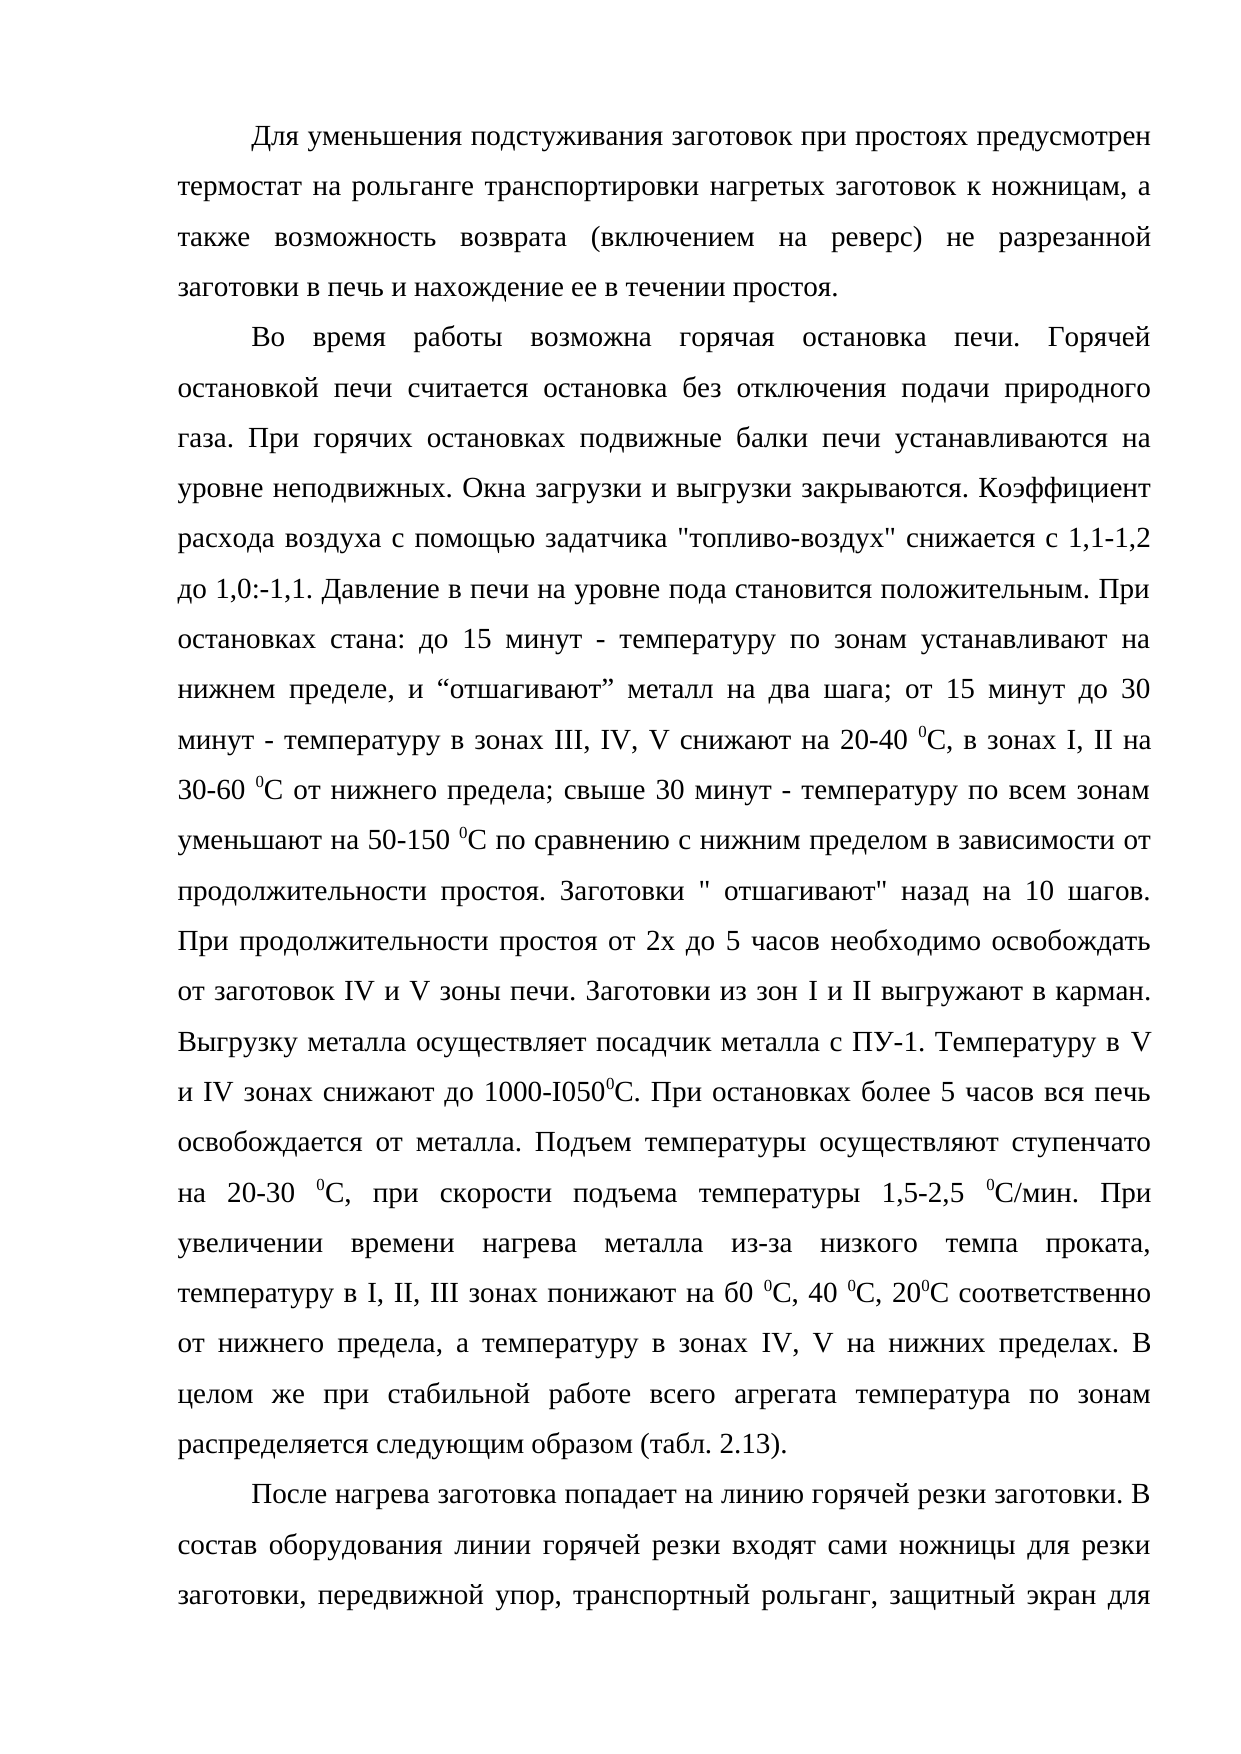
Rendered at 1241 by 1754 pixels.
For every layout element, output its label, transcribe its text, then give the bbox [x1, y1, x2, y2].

text Во время работы возможна горячая остановка печи. Горячей остановкой печи считается остановка без отключения подачи природного газа. При горячих остановках подвижные балки печи устанавливаются на уровне неподвижных. Окна загрузки и выгрузки закрываются. Коэффициент расхода воздуха с помощью задатчика "топливо-воздух" снижается с 1,1-1,2 до 1,0:-1,1. Давление в печи на уровне пода становится положительным. При остановках стана: до 15 минут - температуру по зонам устанавливают на нижнем пределе, и “отшагивают” металл на два шага; от 15 минут до 30 минут - температуру в зонах III, IV, V снижают на 20-40 0С, в зонах I, II на 30-60 0С от нижнего предела; свыше 30 минут - температуру по всем зонам уменьшают на 50-150 0C по сравнению с нижним пределом в зависимости от продолжительности простоя. Заготовки " отшагивают" назад на 10 шагов. При продолжительности простоя от 2х до 5 часов необходимо освобождать от заготовок IV и V зоны печи. Заготовки из зон I и II выгружают в карман. Выгрузку металла осуществляет посадчик металла с ПУ-1. Температуру в V и IV зонах снижают до 1000-I0500С. При остановках более 5 часов вся печь освобождается от металла. Подъем температуры осуществляют ступенчато на 20-30 0С, при скорости подъема температуры 1,5-2,5 0С/мин. При увеличении времени нагрева металла из-за низкого темпа проката, температуру в I, II, III зонах понижают на б0 0С, 40 0С, 200С соответственно от нижнего предела, а температуру в зонах IV, V на нижних пределах. В целом же при стабильной работе всего агрегата температура по зонам распределяется следующим образом (табл. 2.13). [177, 319, 1152, 1460]
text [177, 1477, 1152, 1611]
text Для уменьшения подстуживания заготовок при простоях предусмотрен термостат на рольганге транспортировки нагретых заготовок к ножницам, а также возможность возврата (включением на реверс) не разрезанной заготовки в печь и нахождение ее в течении простоя. [177, 118, 1152, 303]
